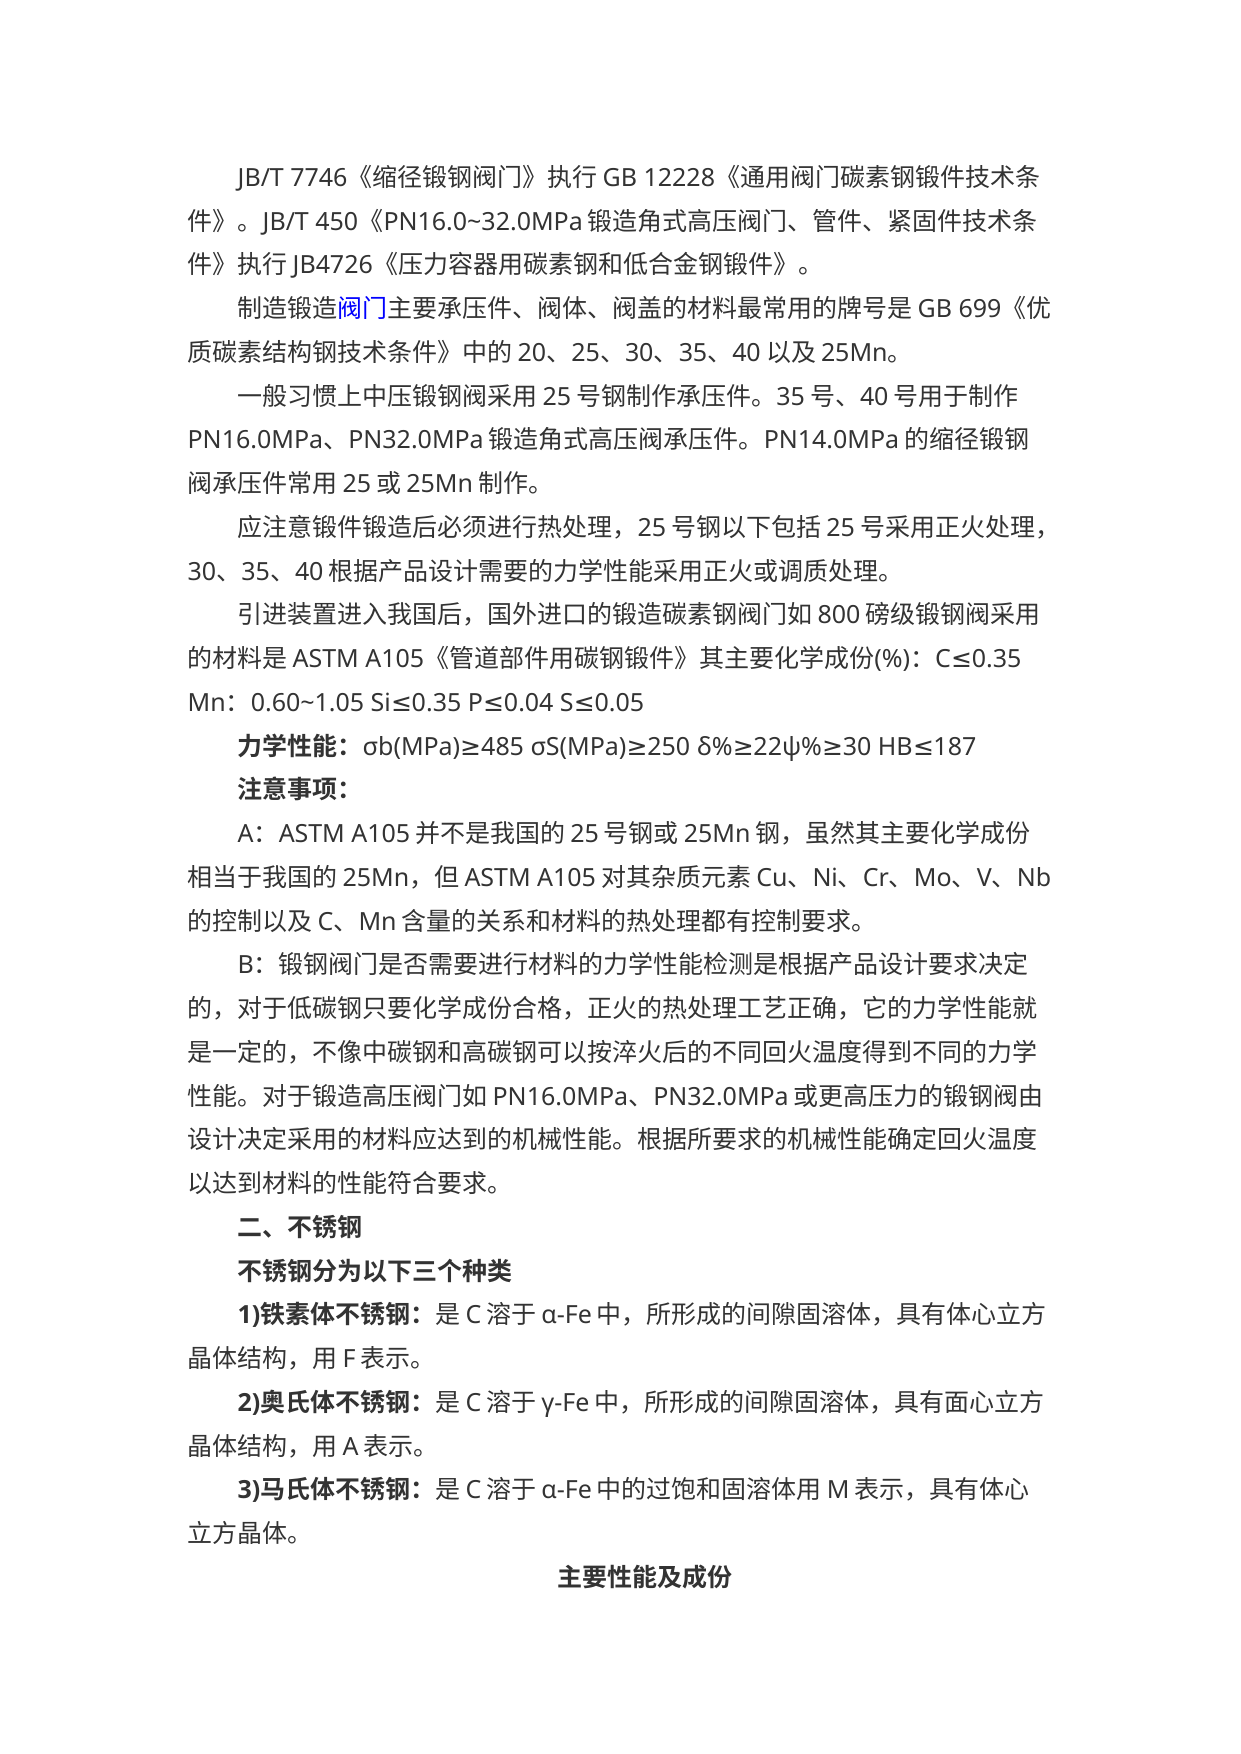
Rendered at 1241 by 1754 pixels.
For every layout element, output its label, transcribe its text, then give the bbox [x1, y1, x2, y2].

text 引进装置进入我国后，国外进口的锻造碳素钢阀门如800磅级锻钢阀采用的材料是ASTM A105《管道部件用碳钢锻件》其主要化学成份(%)：C≤0.35 Mn：0.60~1.05 Si≤0.35 P≤0.04 S≤0.05 [187, 587, 1053, 719]
text 1)铁素体不锈钢：是C溶于α-Fe中，所形成的间隙固溶体，具有体心立方晶体结构，用F表示。 [187, 1287, 1053, 1375]
text 应注意锻件锻造后必须进行热处理，25号钢以下包括25号采用正火处理，30、35、40根据产品设计需要的力学性能采用正火或调质处理。 [187, 500, 1053, 587]
text JB/T 7746《缩径锻钢阀门》执行GB 12228《通用阀门碳素钢锻件技术条件》。JB/T 450《PN16.0~32.0MPa锻造角式高压阀门、管件、紧固件技术条件》执行JB4726《压力容器用碳素钢和低合金钢锻件》。 [187, 150, 1053, 281]
text 一般习惯上中压锻钢阀采用25号钢制作承压件。35号、40号用于制作PN16.0MPa、PN32.0MPa锻造角式高压阀承压件。PN14.0MPa的缩径锻钢阀承压件常用25或25Mn制作。 [187, 369, 1053, 500]
text 主要性能及成份 [187, 1550, 1053, 1594]
text 3)马氏体不锈钢：是C溶于α-Fe中的过饱和固溶体用M表示，具有体心立方晶体。 [187, 1462, 1053, 1550]
text B：锻钢阀门是否需要进行材料的力学性能检测是根据产品设计要求决定的，对于低碳钢只要化学成份合格，正火的热处理工艺正确，它的力学性能就是一定的，不像中碳钢和高碳钢可以按淬火后的不同回火温度得到不同的力学性能。对于锻造高压阀门如PN16.0MPa、PN32.0MPa或更高压力的锻钢阀由设计决定采用的材料应达到的机械性能。根据所要求的机械性能确定回火温度以达到材料的性能符合要求。 [187, 937, 1053, 1200]
text 二、不锈钢 [187, 1200, 1053, 1244]
text A：ASTM A105并不是我国的25号钢或25Mn钢，虽然其主要化学成份相当于我国的25Mn，但ASTM A105对其杂质元素Cu、Ni、Cr、Mo、V、Nb的控制以及C、Mn含量的关系和材料的热处理都有控制要求。 [187, 806, 1053, 937]
text 2)奥氏体不锈钢：是C溶于γ-Fe中，所形成的间隙固溶体，具有面心立方晶体结构，用A表示。 [187, 1375, 1053, 1462]
text 注意事项： [187, 762, 1053, 806]
text 不锈钢分为以下三个种类 [187, 1244, 1053, 1287]
text 力学性能：σb(MPa)≥485 σS(MPa)≥250 δ%≥22ψ%≥30 HB≤187 [187, 719, 1053, 762]
text 制造锻造阀门主要承压件、阀体、阀盖的材料最常用的牌号是GB 699《优质碳素结构钢技术条件》中的20、25、30、35、40以及25Mn。 [187, 281, 1053, 369]
